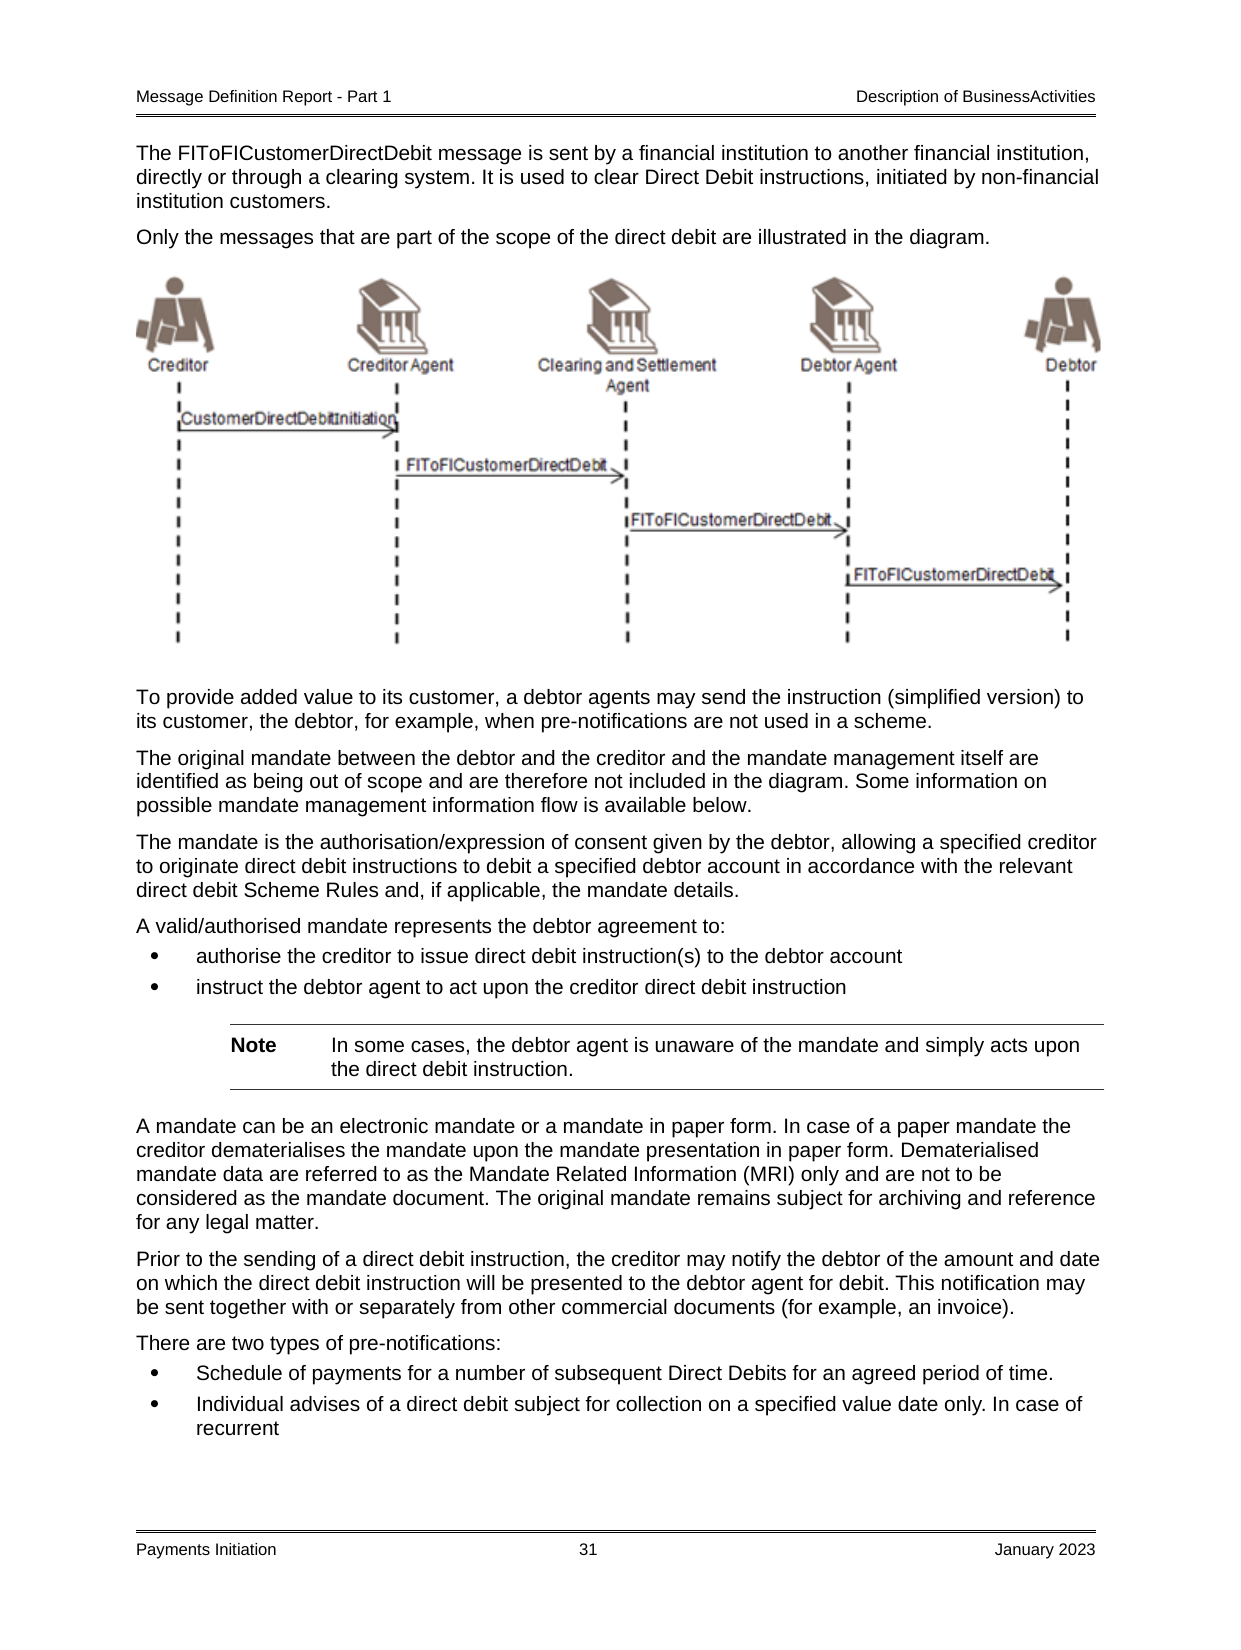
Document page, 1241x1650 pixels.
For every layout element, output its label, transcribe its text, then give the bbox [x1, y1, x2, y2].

text A valid/authorised mandate represents the debtor agreement to: [136, 914, 1104, 938]
text In some cases, the debtor agent is unaware of the mandate and simply acts upon the direct debit instruction. [230, 1025, 1104, 1089]
text A mandate can be an electronic mandate or a mandate in paper form. In case of a paper mandate the creditor dematerialises the mandate upon the mandate presentation in paper form. Dematerialised mandate data are referred to as the Mandate Related Information (MRI) only and are not to be considered as the mandate document. The original mandate remains subject for archiving and reference for any legal matter. [136, 1114, 1104, 1234]
text The mandate is the authorisation/expression of consent given by the debtor, allowing a specified creditor to originate direct debit instructions to debit a specified debtor account in accordance with the relevant direct debit Scheme Rules and, if applicable, the mandate details. [136, 830, 1104, 902]
list Individual advises of a direct debit subject for collection on a specified value date only. In case of recurrent [151, 1391, 1104, 1439]
text Only the messages that are part of the scope of the direct debit are illustrated in the diagram. [136, 225, 1104, 249]
list Schedule of payments for a number of subsequent Direct Debits for an agreed period of time. [151, 1361, 1104, 1385]
list authorise the creditor to issue direct debit instruction(s) to the debtor account [151, 944, 1104, 968]
list instruct the debtor agent to act upon the creditor direct debit instruction [151, 974, 1104, 999]
text The FIToFICustomerDirectDebit message is sent by a financial institution to another financial institution, directly or through a clearing system. It is used to clear Direct Debit instructions, initiated by non-financial institution customers. [136, 141, 1104, 212]
picture [135, 273, 1107, 648]
text The original mandate between the debtor and the creditor and the mandate management itself are identified as being out of scope and are therefore not included in the diagram. Some information on possible mandate management information flow is available below. [136, 745, 1104, 817]
text There are two types of pre-notifications: [136, 1331, 1104, 1355]
text To provide added value to its customer, a debtor agents may send the instruction (simplified version) to its customer, the debtor, for example, when pre-notifications are not used in a scheme. [136, 685, 1104, 733]
text Prior to the sending of a direct debit instruction, the creditor may notify the debtor of the amount and date on which the direct debit instruction will be presented to the debtor agent for debit. This notification may be sent together with or separately from other commercial documents (for example, an invoice). [136, 1247, 1104, 1318]
